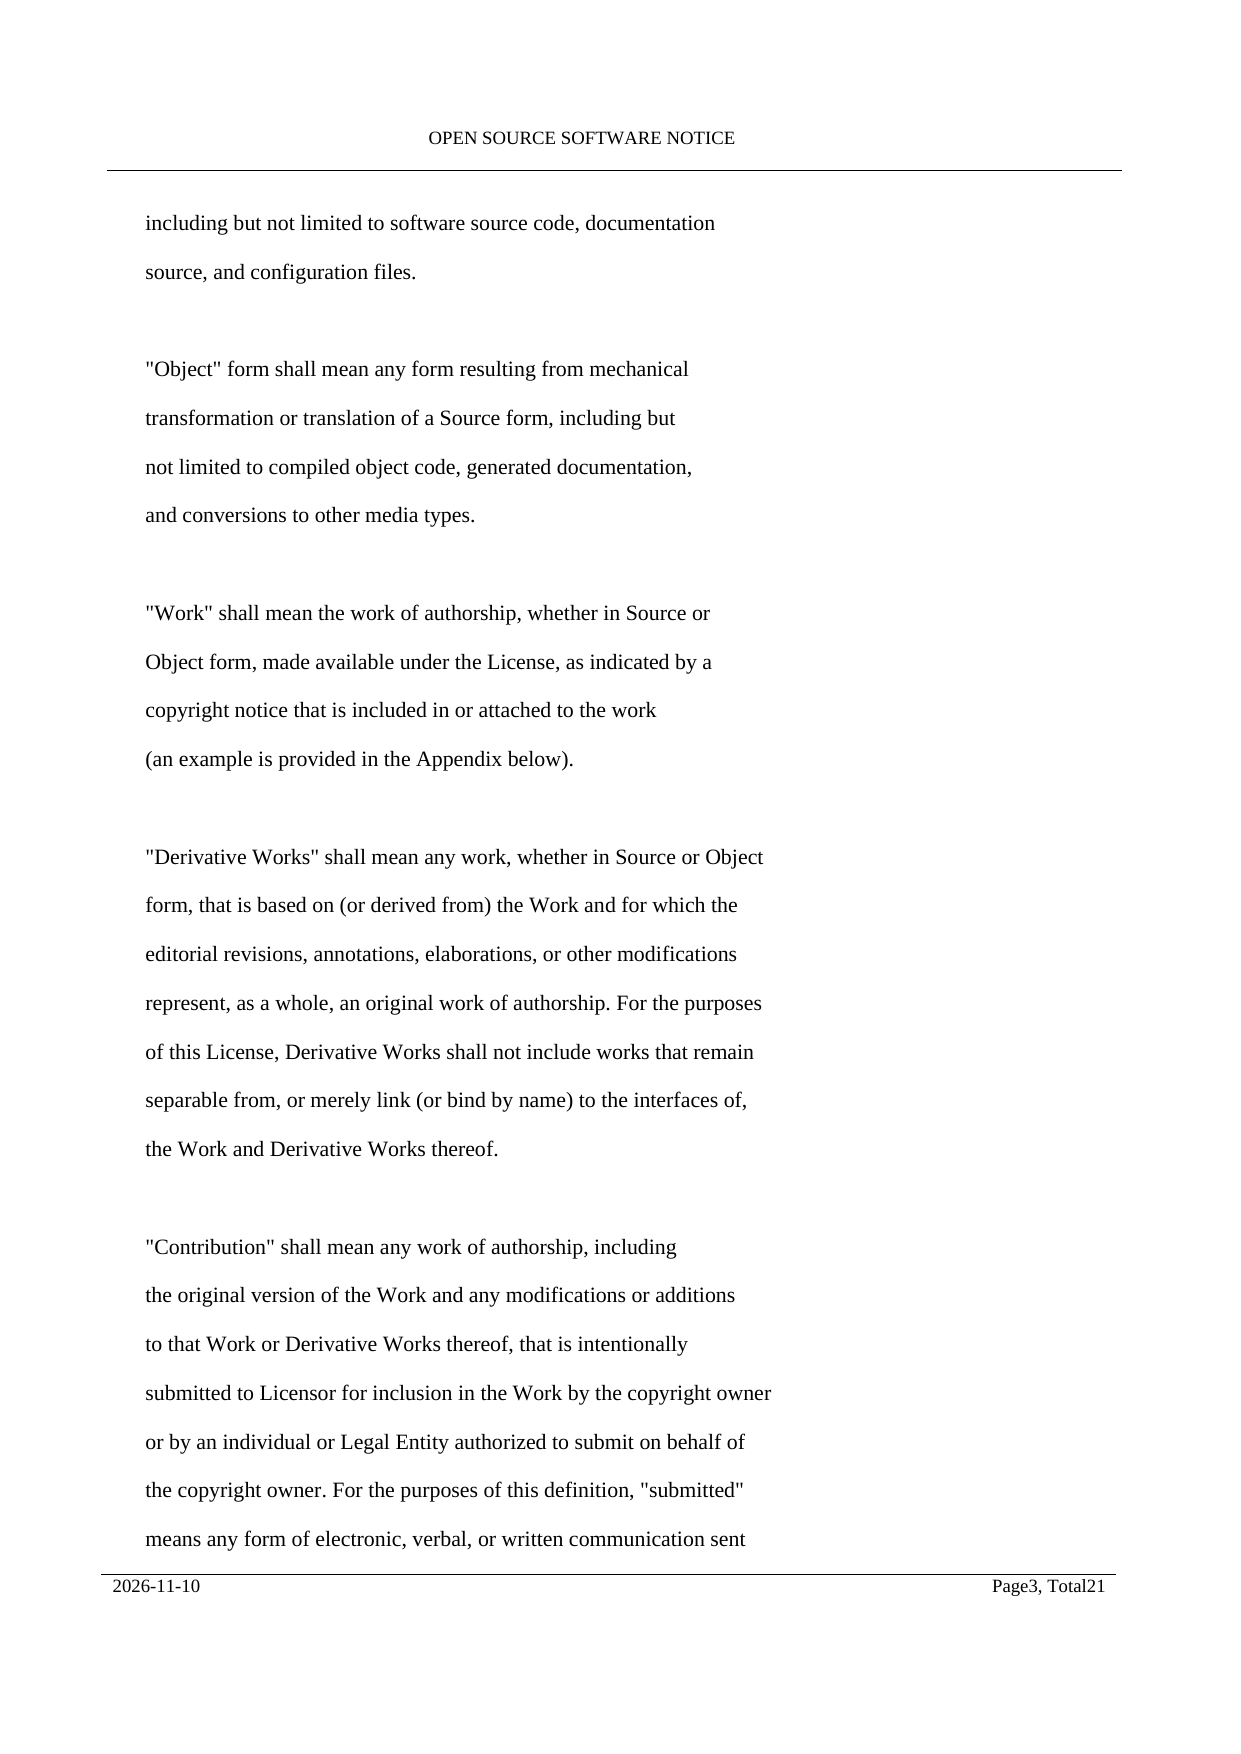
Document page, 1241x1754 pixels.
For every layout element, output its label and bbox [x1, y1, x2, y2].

text [112, 206, 1128, 1555]
